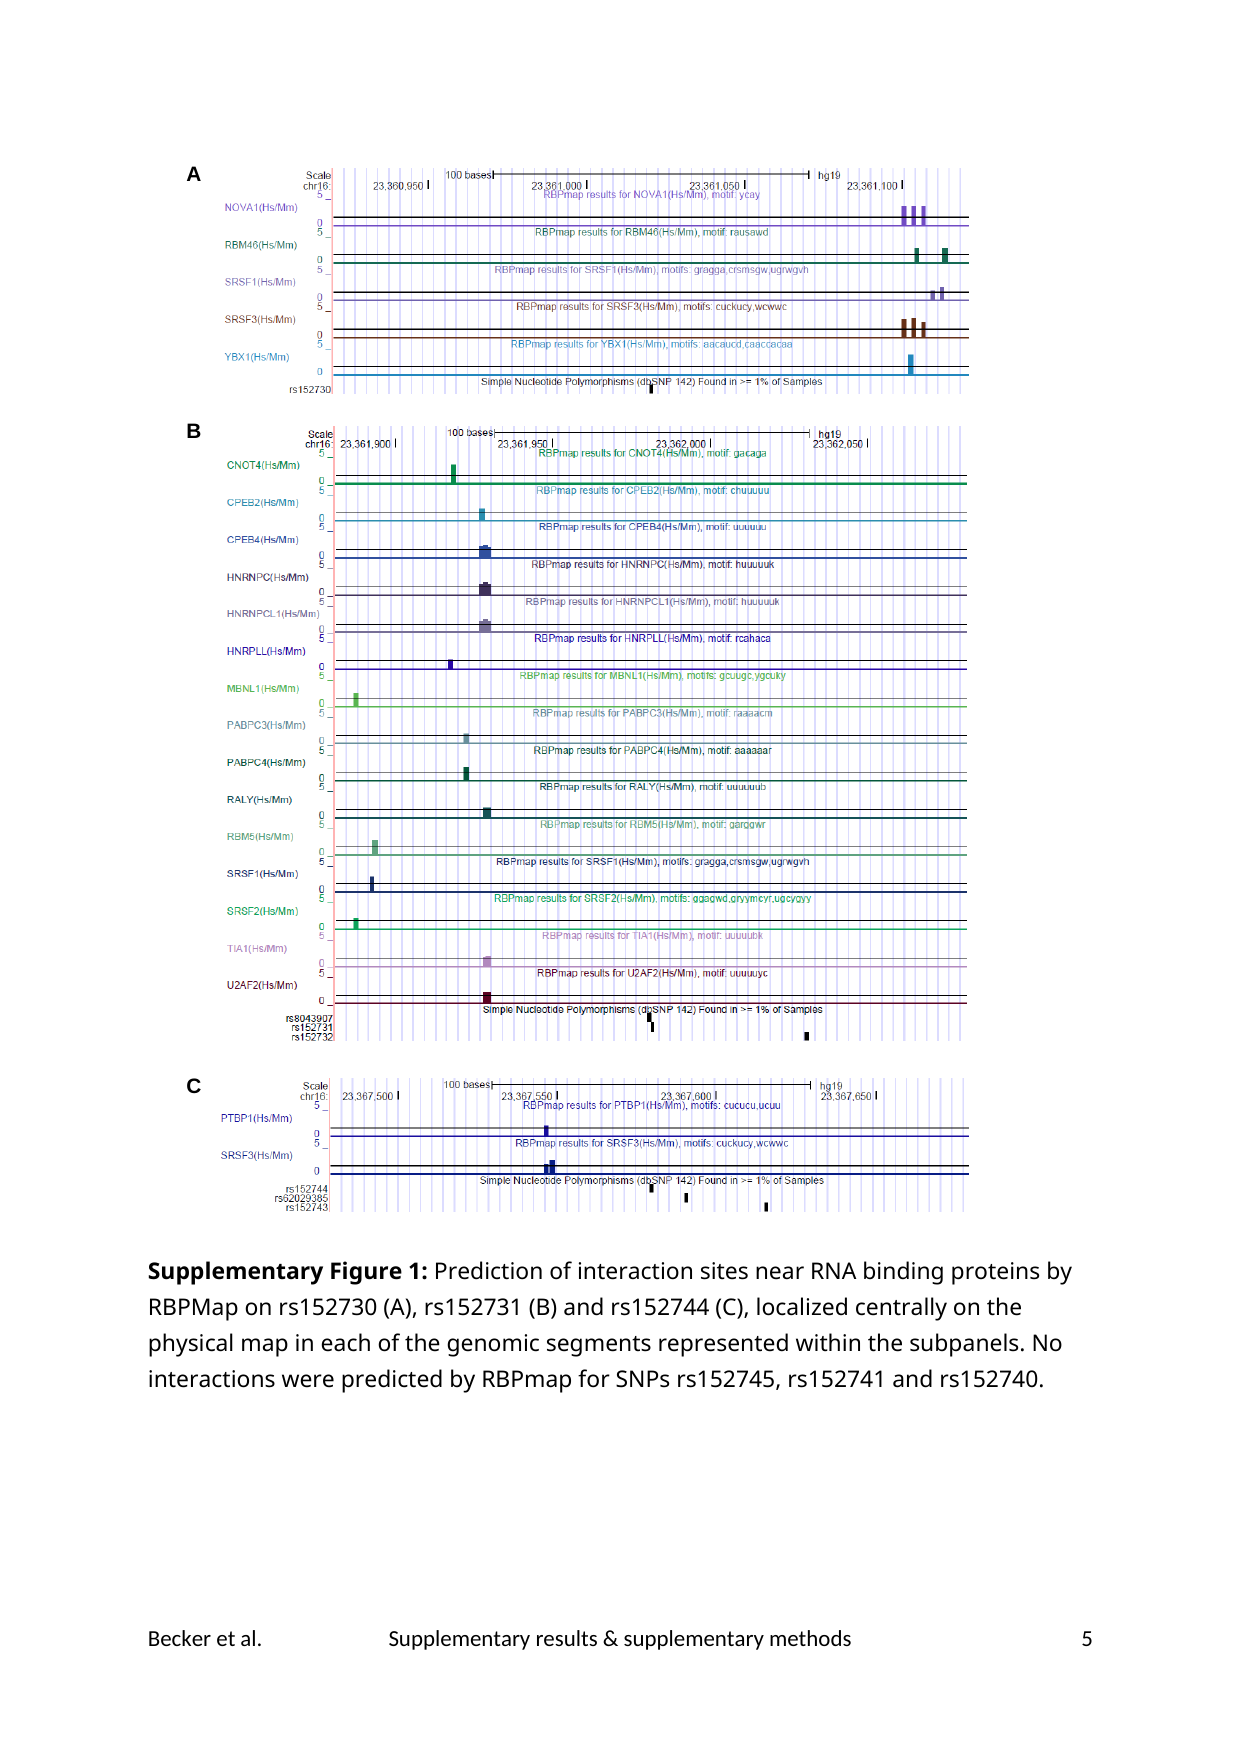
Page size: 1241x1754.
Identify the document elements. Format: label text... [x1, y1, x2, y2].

text Supplementary Figure 1: Prediction of interaction sites near RNA binding proteins by RBPMap on rs152730 (A), rs152731 (B) and rs152744 (C), localized centrally on the physical map in each of the genomic segments represented within the subpanels. No interactions were predicted by RBPmap for SNPs rs152745, rs152741 and rs152740. [148, 1255, 1093, 1394]
